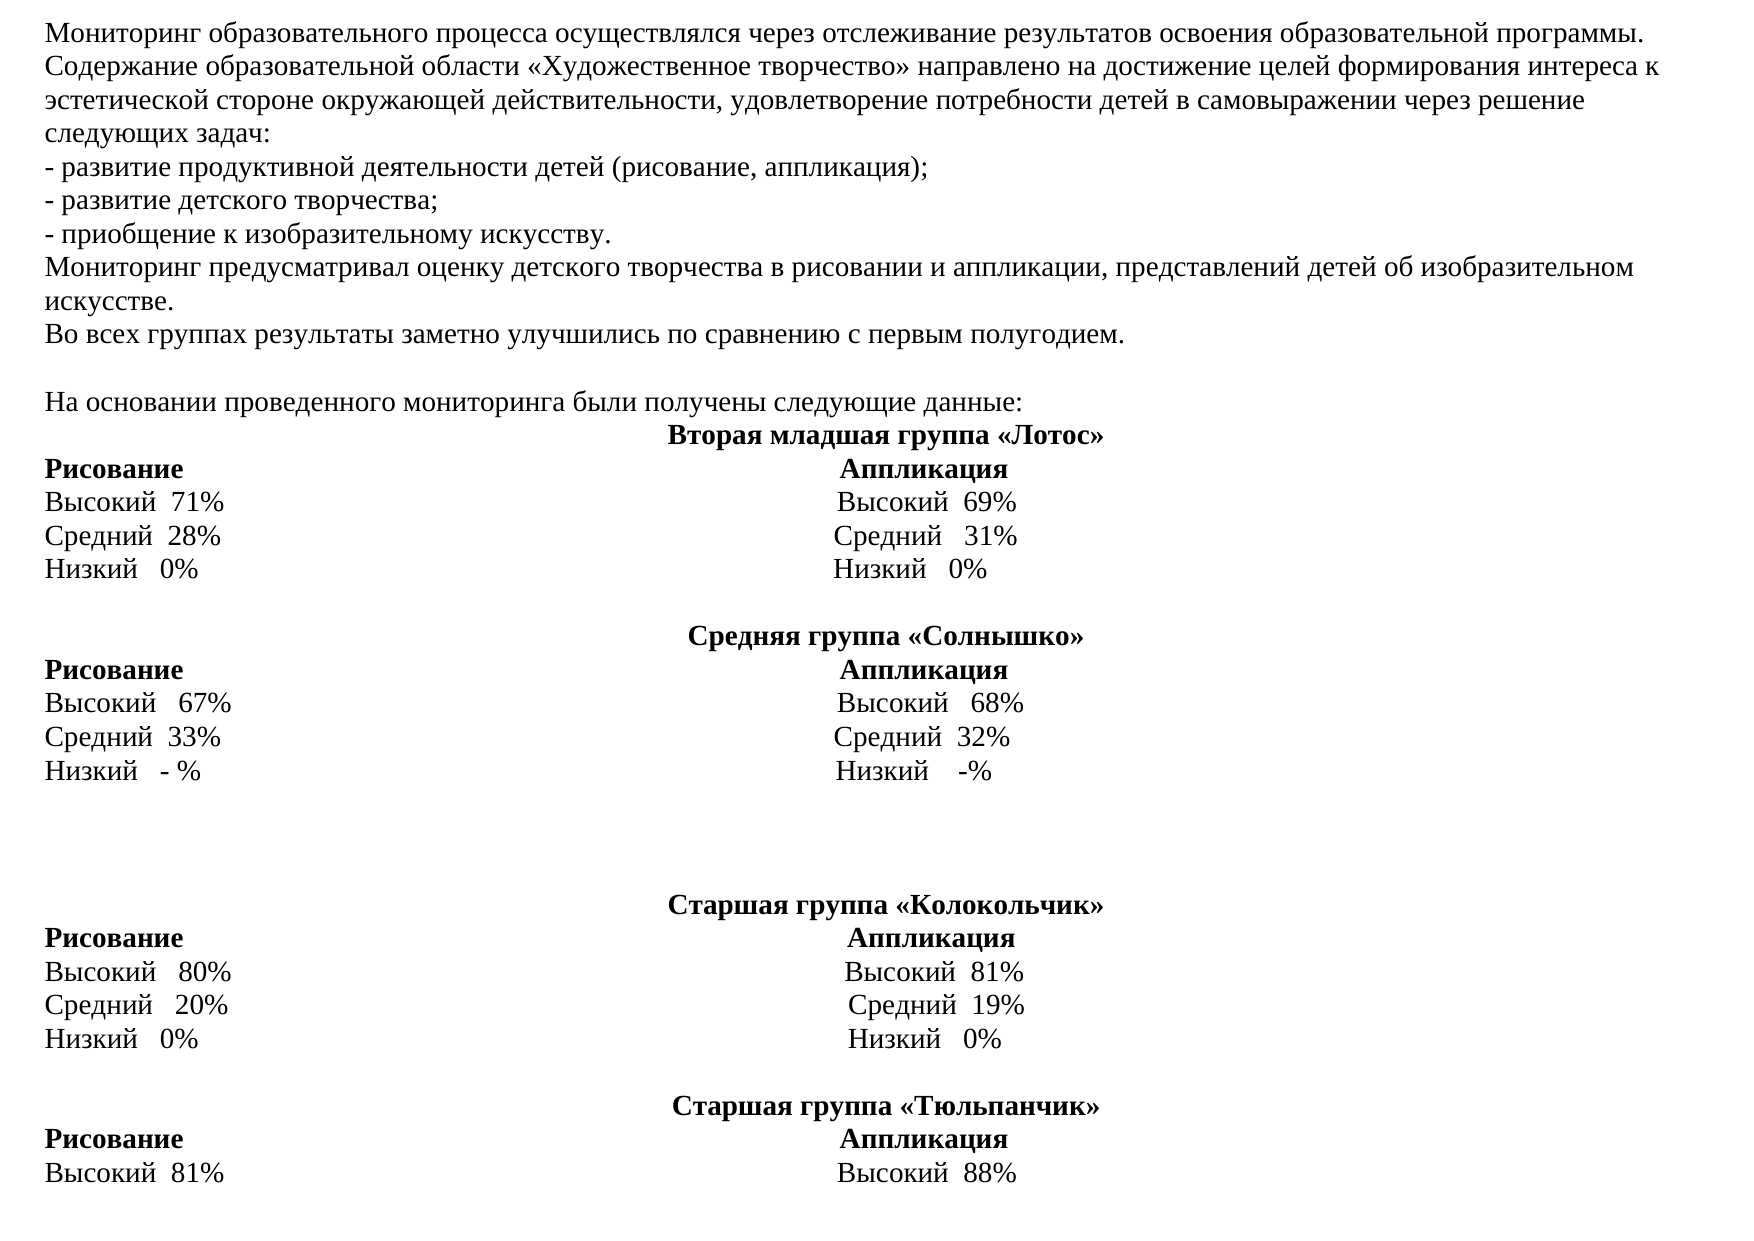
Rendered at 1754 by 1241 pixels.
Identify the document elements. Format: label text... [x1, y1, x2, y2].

text Средний 20% Средний 19% [44, 987, 1728, 1021]
text - приобщение к изобразительному искусству. [44, 216, 1728, 249]
text Старшая группа «Тюльпанчик» [44, 1088, 1728, 1122]
text Низкий 0% Низкий 0% [44, 1021, 1728, 1054]
text - развитие детского творчества; [44, 182, 1728, 216]
text Средний 28% Средний 31% [44, 518, 1728, 551]
text Низкий - % Низкий -% [44, 753, 1728, 786]
text Рисование Аппликация [44, 920, 1728, 954]
text Высокий 80% Высокий 81% [44, 954, 1728, 987]
text Мониторинг предусматривал оценку детского творчества в рисовании и аппликации, представлений детей об изобразительном искусстве. [44, 249, 1728, 317]
text Низкий 0% Низкий 0% [44, 551, 1728, 585]
text Рисование Аппликация [44, 451, 1728, 484]
text На основании проведенного мониторинга были получены следующие данные: [44, 384, 1728, 417]
text Средняя группа «Солнышко» [44, 618, 1728, 652]
text Во всех группах результаты заметно улучшились по сравнению с первым полугодием. [44, 317, 1728, 350]
text - развитие продуктивной деятельности детей (рисование, аппликация); [44, 149, 1728, 182]
text Высокий 71% Высокий 69% [44, 484, 1728, 518]
text Мониторинг образовательного процесса осуществлялся через отслеживание результатов освоения образовательной программы. Содержание образовательной области «Художественное творчество» направлено на достижение целей формирования интереса к эстетической стороне окружающей действительности, удовлетворение потребности детей в самовыражении через решение следующих задач: [44, 15, 1728, 149]
text Рисование Аппликация [44, 1122, 1728, 1155]
text Высокий 81% Высокий 88% [44, 1155, 1728, 1189]
text Высокий 67% Высокий 68% [44, 686, 1728, 719]
text Старшая группа «Колокольчик» [44, 887, 1728, 920]
text Вторая младшая группа «Лотос» [44, 417, 1728, 451]
text Средний 33% Средний 32% [44, 719, 1728, 753]
text Рисование Аппликация [44, 652, 1728, 686]
